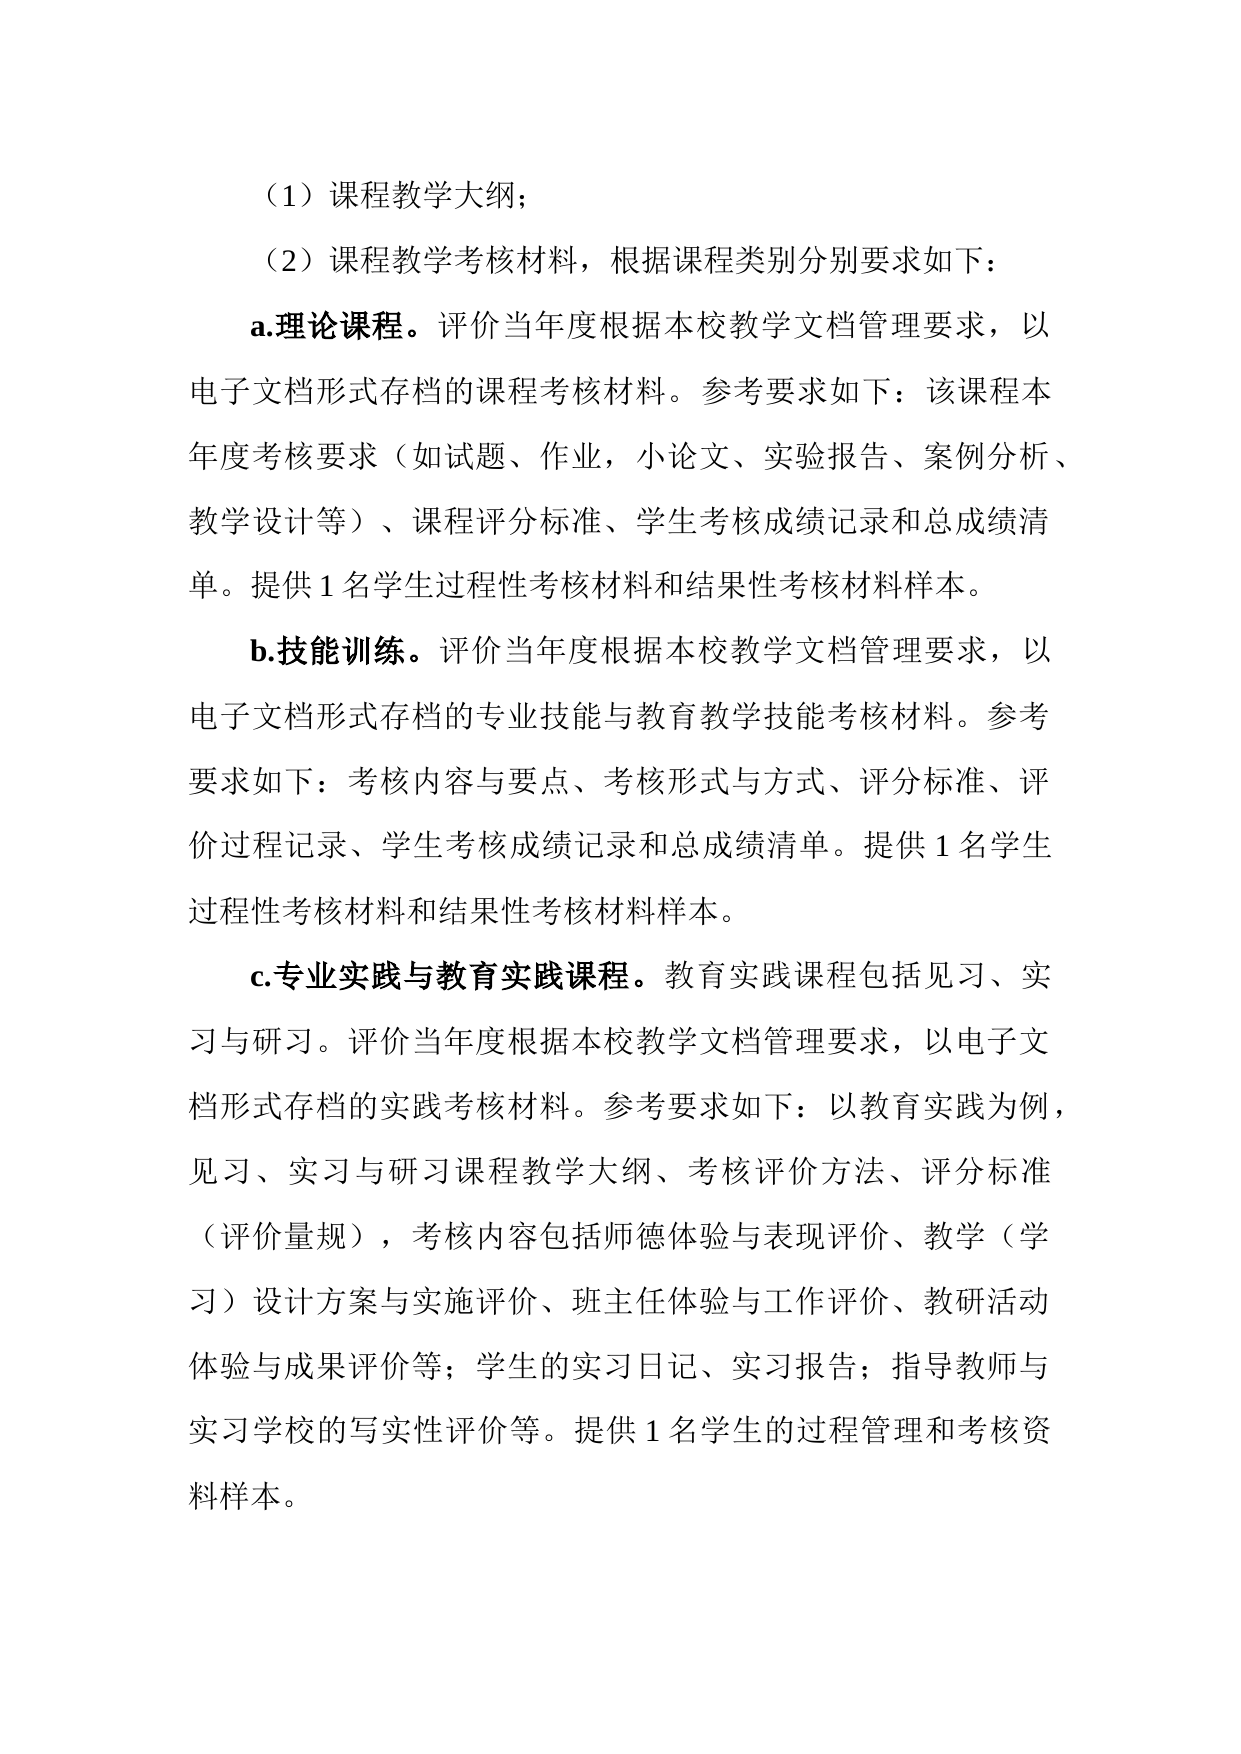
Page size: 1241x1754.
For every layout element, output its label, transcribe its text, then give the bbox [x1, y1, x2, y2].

text c.专业实践与教育实践课程。教育实践课程包括见习、实习与研习。评价当年度根据本校教学文档管理要求，以电子文档形式存档的实践考核材料。参考要求如下：以教育实践为例，见习、实习与研习课程教学大纲、考核评价方法、评分标准（评价量规），考核内容包括师德体验与表现评价、教学（学习）设计方案与实施评价、班主任体验与工作评价、教研活动体验与成果评价等；学生的实习日记、实习报告；指导教师与实习学校的写实性评价等。提供1名学生的过程管理和考核资料样本。 [187, 942, 1053, 1527]
text （2）课程教学考核材料，根据课程类别分别要求如下： [187, 227, 1053, 292]
text b.技能训练。评价当年度根据本校教学文档管理要求，以电子文档形式存档的专业技能与教育教学技能考核材料。参考要求如下：考核内容与要点、考核形式与方式、评分标准、评价过程记录、学生考核成绩记录和总成绩清单。提供1名学生过程性考核材料和结果性考核材料样本。 [187, 617, 1053, 942]
text a.理论课程。评价当年度根据本校教学文档管理要求，以电子文档形式存档的课程考核材料。参考要求如下：该课程本年度考核要求（如试题、作业，小论文、实验报告、案例分析、教学设计等）、课程评分标准、学生考核成绩记录和总成绩清单。提供1名学生过程性考核材料和结果性考核材料样本。 [187, 292, 1053, 617]
text （1）课程教学大纲； [187, 162, 1053, 227]
